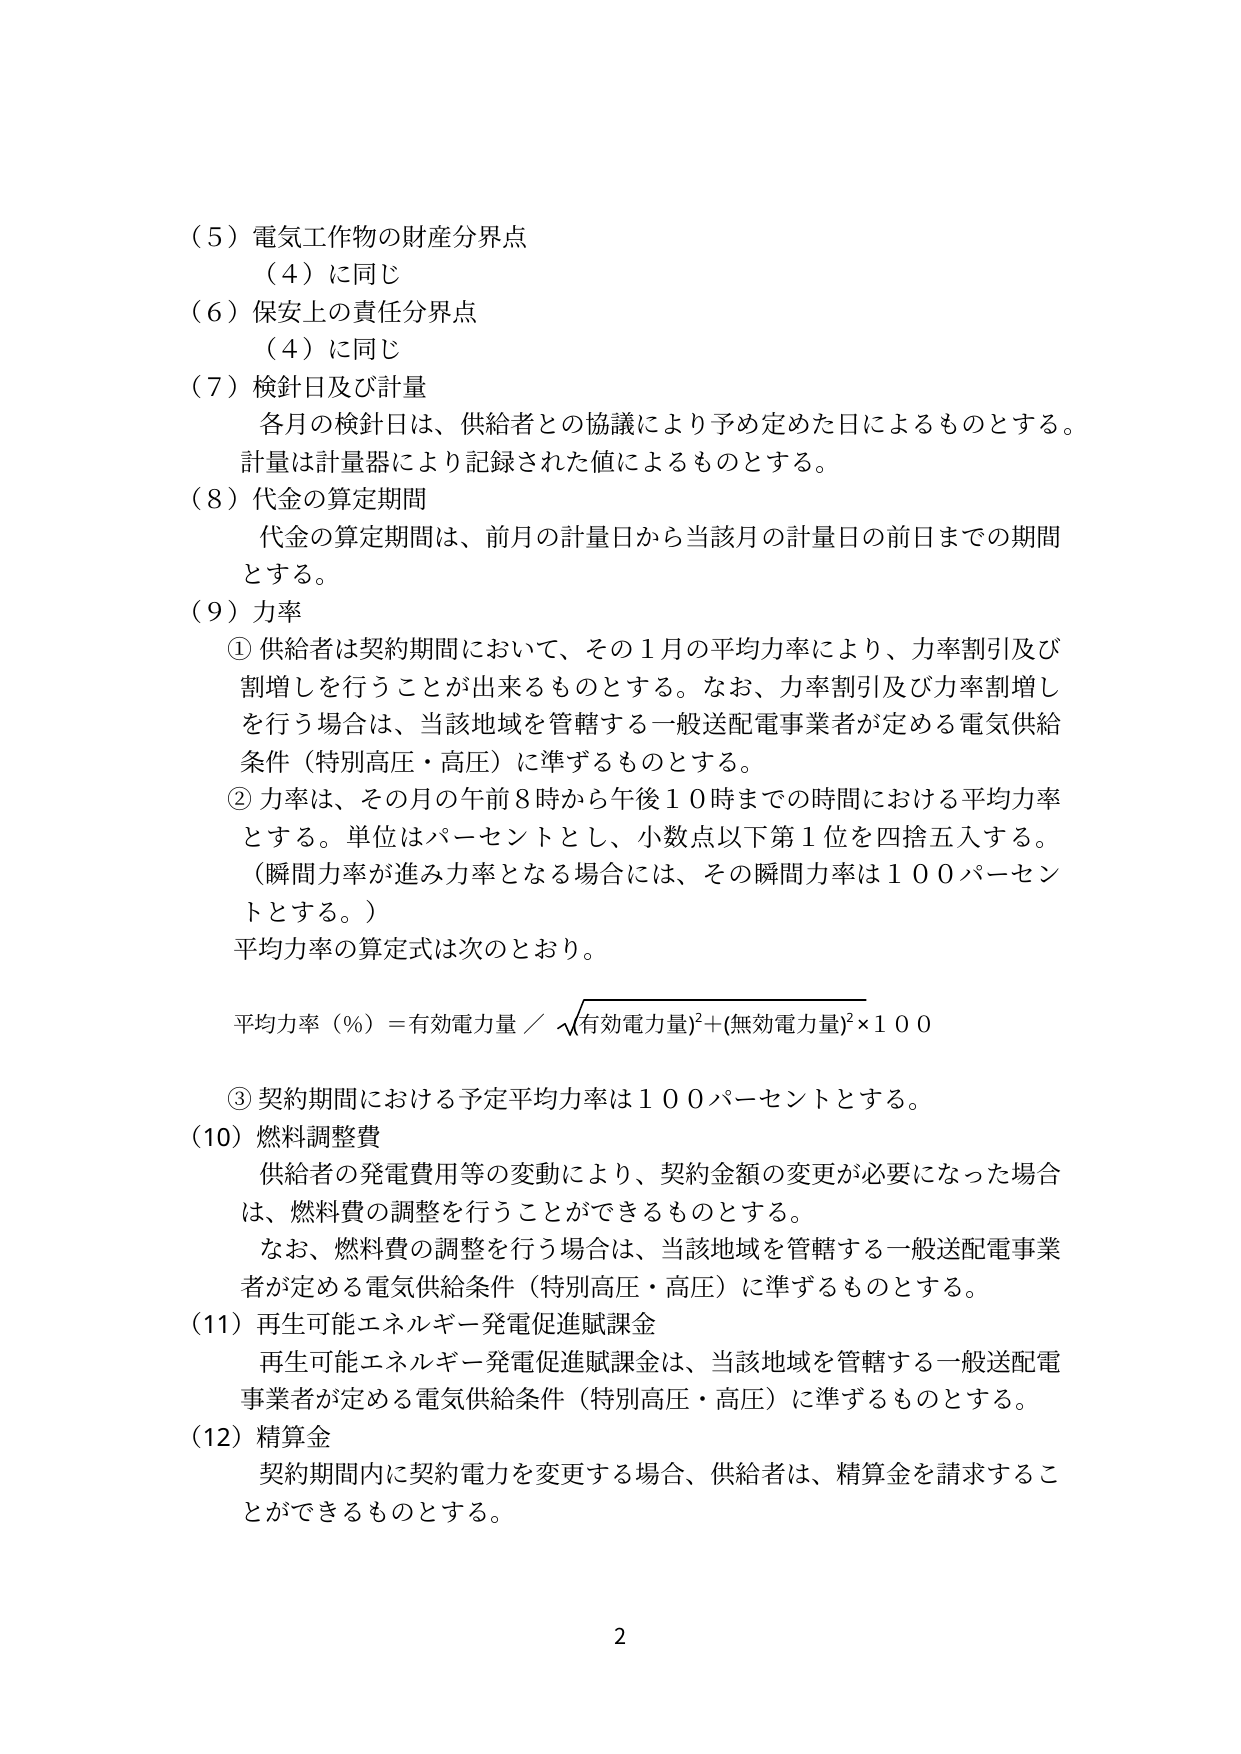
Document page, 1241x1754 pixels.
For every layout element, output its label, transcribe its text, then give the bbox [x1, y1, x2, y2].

text （６）保安上の責任分界点 [177, 292, 1063, 329]
text 再生可能エネルギー発電促進賦課金は、当該地域を管轄する一般送配電事業者が定める電気供給条件（特別高圧・高圧）に準ずるものとする。 [177, 1342, 1063, 1417]
text 平均力率（％）＝有効電力量 ／ (有効電力量)2＋(無効電力量)2 ×１００ [177, 1004, 1063, 1042]
text なお、燃料費の調整を行う場合は、当該地域を管轄する一般送配電事業者が定める電気供給条件（特別高圧・高圧）に準ずるものとする。 [177, 1229, 1063, 1304]
text （10）燃料調整費 [177, 1117, 1063, 1154]
text （５）電気工作物の財産分界点 [177, 217, 1063, 254]
text 代金の算定期間は、前月の計量日から当該月の計量日の前日までの期間とする。 [177, 517, 1063, 592]
text （４）に同じ [177, 329, 1063, 367]
text 平均力率の算定式は次のとおり。 [177, 929, 1063, 967]
text （８）代金の算定期間 [177, 479, 1063, 517]
text （11）再生可能エネルギー発電促進賦課金 [177, 1304, 1063, 1342]
text 供給者の発電費用等の変動により、契約金額の変更が必要になった場合は、燃料費の調整を行うことができるものとする。 [177, 1154, 1063, 1229]
text ② 力率は、その月の午前８時から午後１０時までの時間における平均力率とする。単位はパーセントとし、小数点以下第１位を四捨五入する。（瞬間力率が進み力率となる場合には、その瞬間力率は１００パーセントとする。） [177, 779, 1063, 929]
text ③ 契約期間における予定平均力率は１００パーセントとする。 [177, 1079, 1063, 1117]
text （４）に同じ [177, 254, 1063, 292]
text （９）力率 [177, 592, 1063, 629]
text 各月の検針日は、供給者との協議により予め定めた日によるものとする。計量は計量器により記録された値によるものとする。 [177, 404, 1063, 479]
text 契約期間内に契約電力を変更する場合、供給者は、精算金を請求することができるものとする。 [177, 1454, 1063, 1529]
text ① 供給者は契約期間において、その１月の平均力率により、力率割引及び割増しを行うことが出来るものとする。なお、力率割引及び力率割増しを行う場合は、当該地域を管轄する一般送配電事業者が定める電気供給条件（特別高圧・高圧）に準ずるものとする。 [177, 629, 1063, 779]
text （12）精算金 [177, 1417, 1063, 1454]
text （７）検針日及び計量 [177, 367, 1063, 404]
